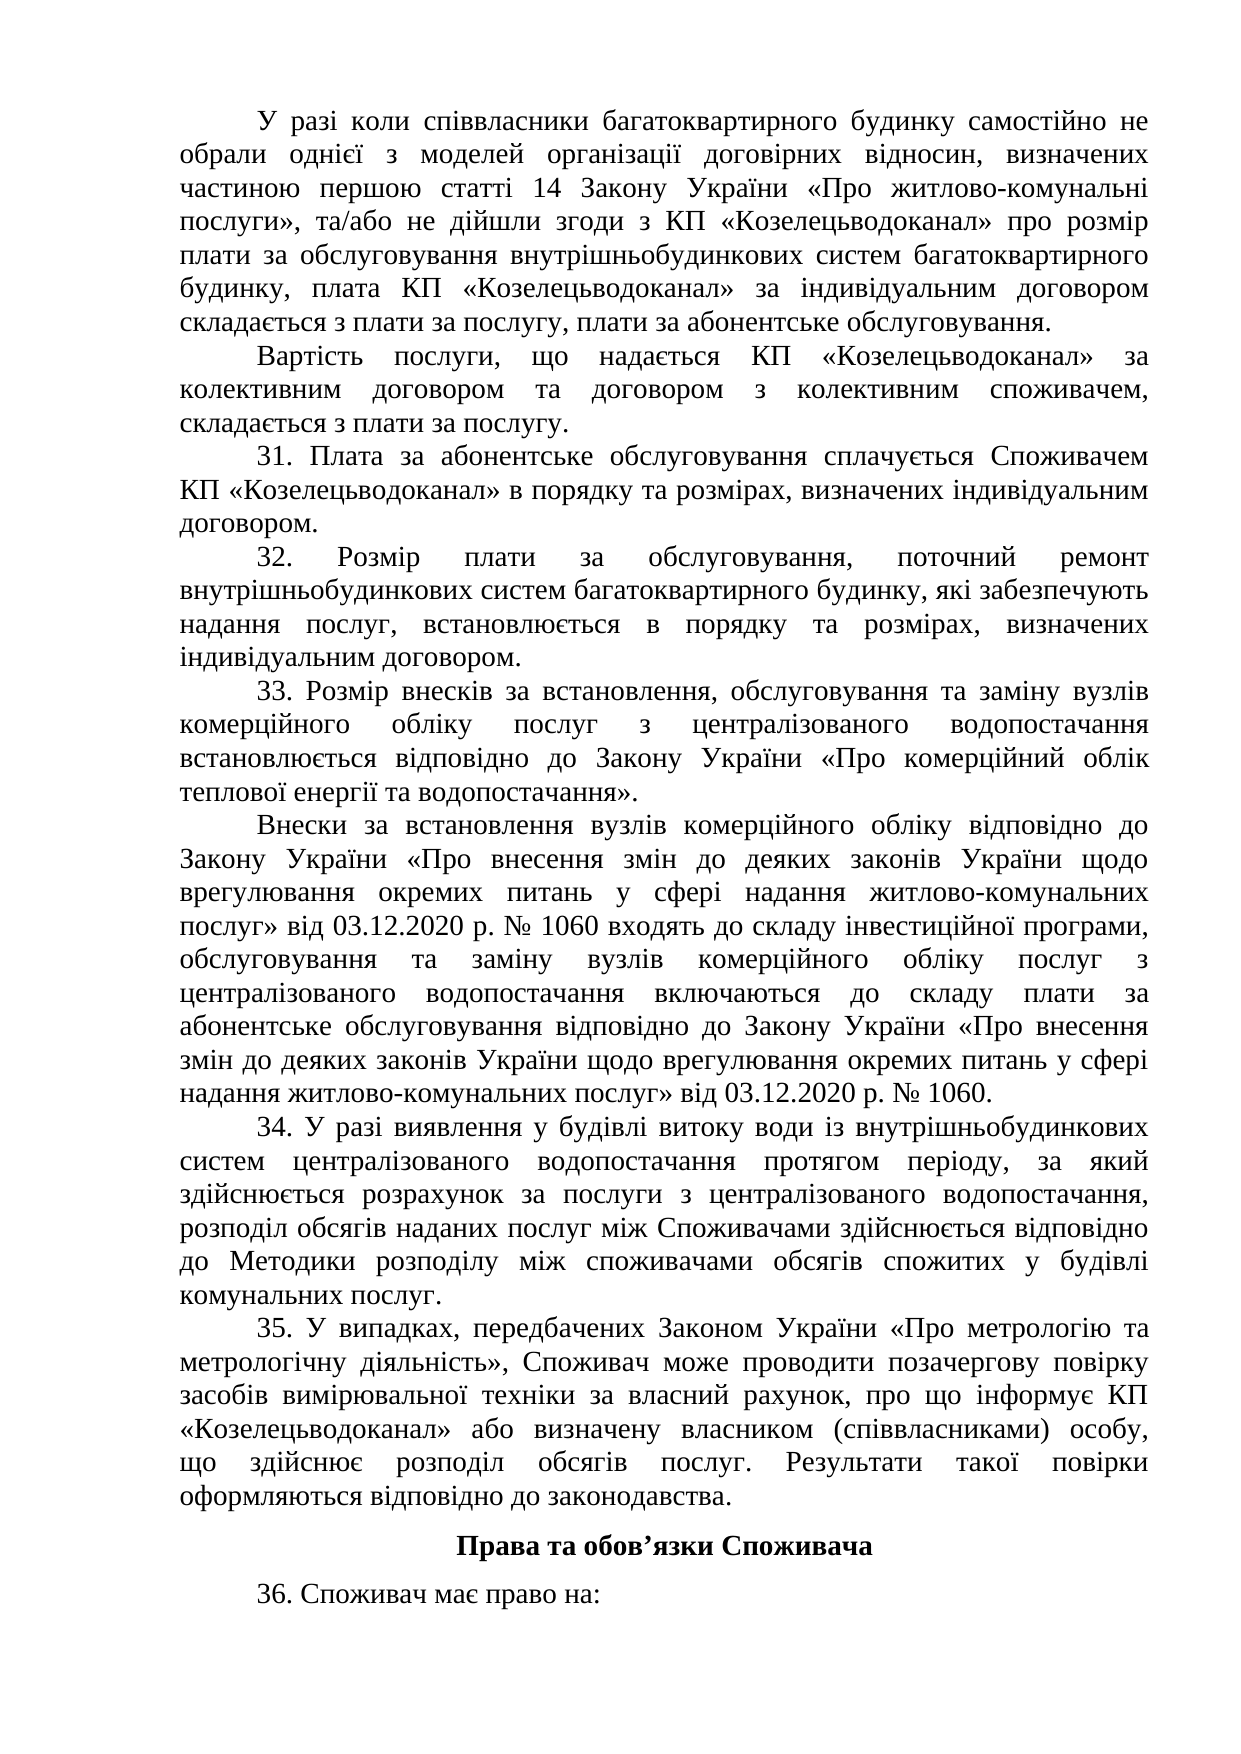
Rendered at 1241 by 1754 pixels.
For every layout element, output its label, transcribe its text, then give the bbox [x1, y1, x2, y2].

text 35. У випадках, передбачених Законом України «Про метрологію та метрологічну діяльність», Споживач може проводити позачергову повірку засобів вимірювальної техніки за власний рахунок, про що інформує КП «Козелецьводоканал» або визначену власником (співвласниками) особу, що здійснює розподіл обсягів послуг. Результати такої повірки оформляються відповідно до законодавства. [179, 1311, 1149, 1512]
text 34. У разі виявлення у будівлі витоку води із внутрішньобудинкових систем централізованого водопостачання протягом періоду, за який здійснюється розрахунок за послуги з централізованого водопостачання, розподіл обсягів наданих послуг між Споживачами здійснюється відповідно до Методики розподілу між споживачами обсягів спожитих у будівлі комунальних послуг. [179, 1110, 1149, 1311]
text Внески за встановлення вузлів комерційного обліку відповідно до Закону України «Про внесення змін до деяких законів України щодо врегулювання окремих питань у сфері надання житлово-комунальних послуг» від 03.12.2020 р. № 1060 входять до складу інвестиційної програми, обслуговування та заміну вузлів комерційного обліку послуг з централізованого водопостачання включаються до складу плати за абонентське обслуговування відповідно до Закону України «Про внесення змін до деяких законів України щодо врегулювання окремих питань у сфері надання житлово-комунальних послуг» від 03.12.2020 р. № 1060. [179, 808, 1149, 1110]
text 36. Споживач має право на: [179, 1577, 1149, 1611]
text 32. Розмір плати за обслуговування, поточний ремонт внутрішньобудинкових систем багатоквартирного будинку, які забезпечують надання послуг, встановлюється в порядку та розмірах, визначених індивідуальним договором. [179, 539, 1149, 674]
text Права та обов’язки Споживача [224, 1528, 1105, 1561]
text 31. Плата за абонентське обслуговування сплачується Споживачем КП «Козелецьводоканал» в порядку та розмірах, визначених індивідуальним договором. [179, 439, 1149, 539]
text Вартість послуги, що надається КП «Козелецьводоканал» за колективним договором та договором з колективним споживачем, складається з плати за послугу. [179, 338, 1149, 439]
text 33. Розмір внесків за встановлення, обслуговування та заміну вузлів комерційного обліку послуг з централізованого водопостачання встановлюється відповідно до Закону України «Про комерційний облік теплової енергії та водопостачання». [179, 674, 1149, 808]
text У разі коли співвласники багатоквартирного будинку самостійно не обрали однієї з моделей організації договірних відносин, визначених частиною першою статті 14 Закону України «Про житлово-комунальні послуги», та/або не дійшли згоди з КП «Козелецьводоканал» про розмір плати за обслуговування внутрішньобудинкових систем багатоквартирного будинку, плата КП «Козелецьводоканал» за індивідуальним договором складається з плати за послугу, плати за абонентське обслуговування. [179, 103, 1149, 338]
